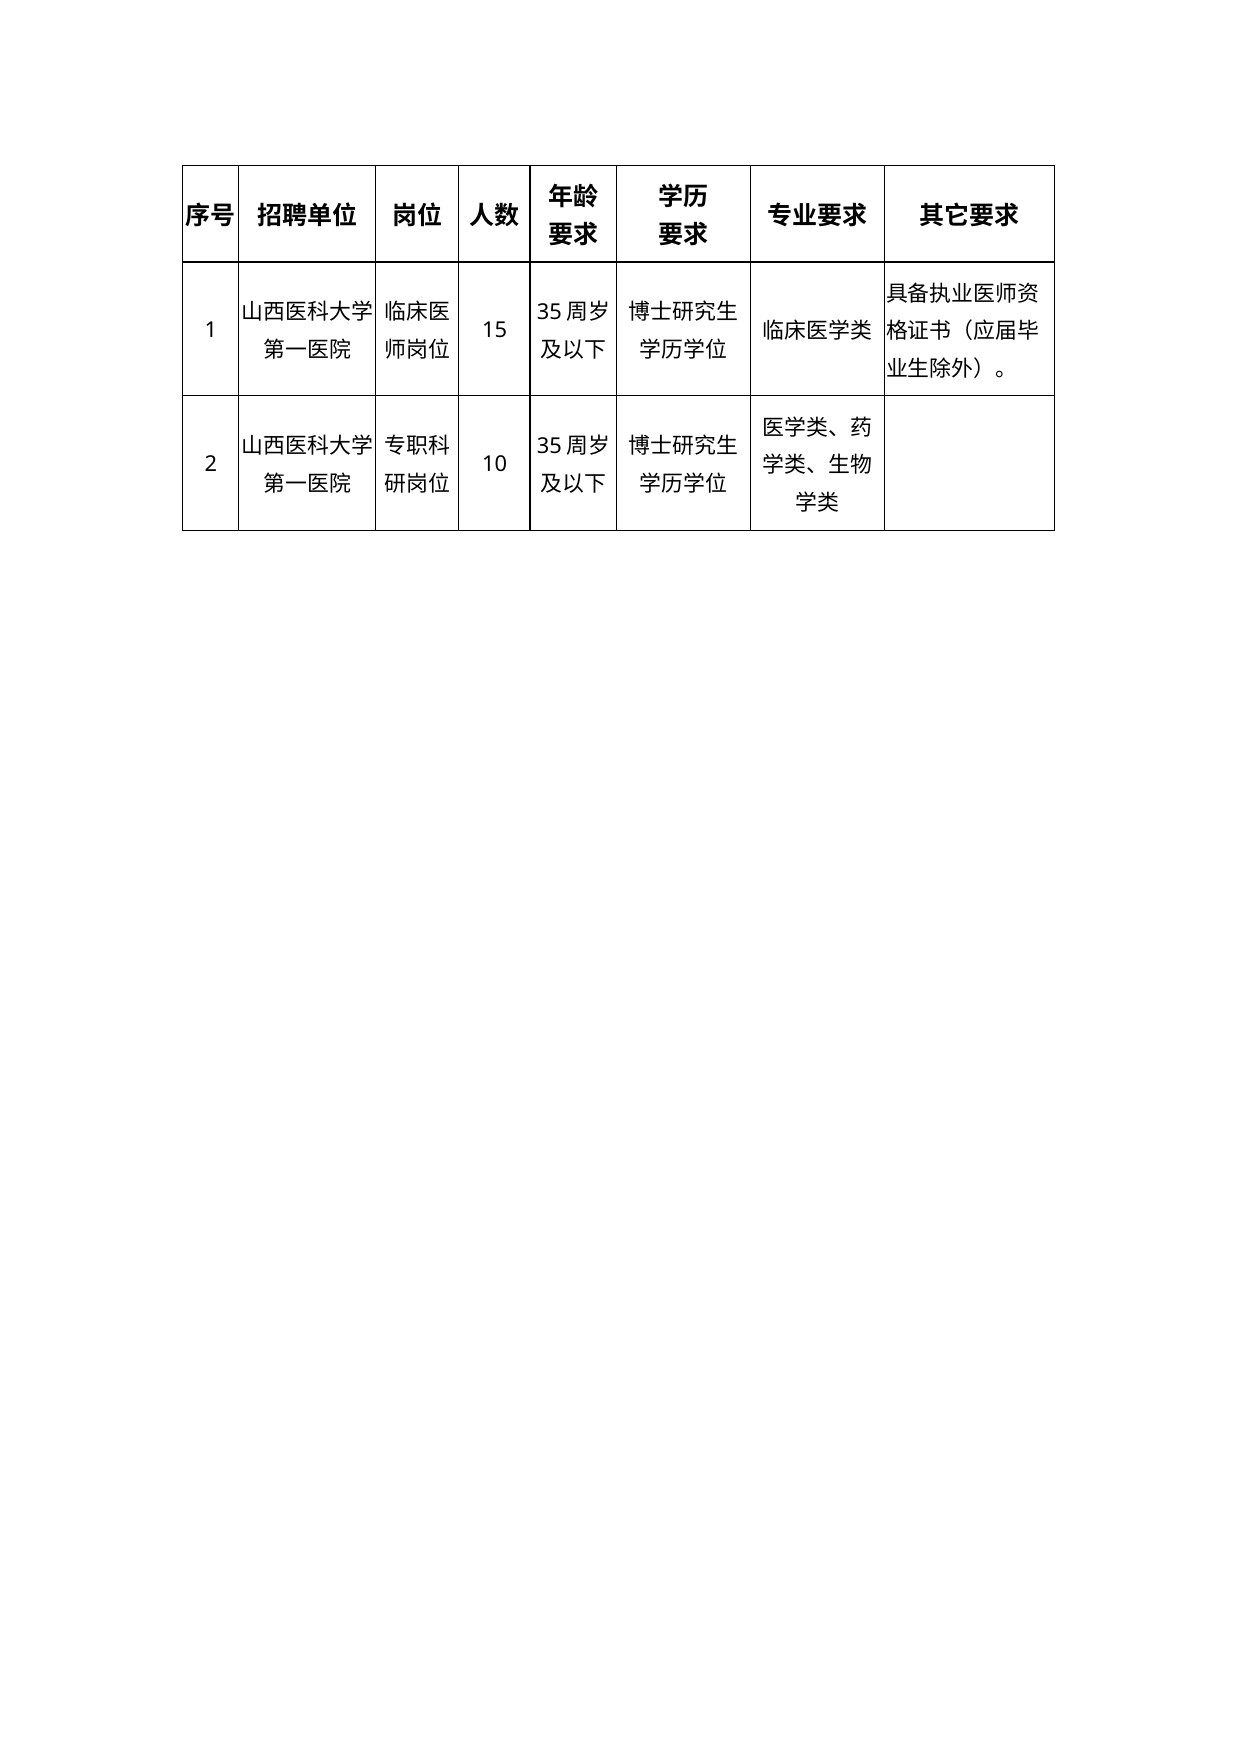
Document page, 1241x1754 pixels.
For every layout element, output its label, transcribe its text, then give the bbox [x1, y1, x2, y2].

table_header 其它要求 [885, 166, 1054, 261]
table_header 招聘单位 [239, 166, 375, 261]
table_cell 山西医科大学 第一医院 [239, 263, 375, 395]
table_cell 临床医师岗位 [376, 263, 458, 395]
table_cell 临床医学类 [751, 263, 884, 395]
table_cell 博士研究生学历学位 [617, 396, 750, 529]
table_cell [885, 396, 1054, 529]
table_header 人数 [459, 166, 529, 261]
table_header 学历 要求 [617, 166, 750, 261]
table_cell 山西医科大学 第一医院 [239, 396, 375, 529]
table_header 年龄 要求 [531, 166, 616, 261]
table_cell 博士研究生学历学位 [617, 263, 750, 395]
table_cell 专职科研岗位 [376, 396, 458, 529]
table_cell 35周岁及以下 [531, 263, 616, 395]
table_header 序号 [183, 166, 238, 261]
table_cell 35周岁及以下 [531, 396, 616, 529]
table_cell 具备执业医师资格证书（应届毕业生除外）。 [885, 263, 1054, 395]
table_header 专业要求 [751, 166, 884, 261]
table_header 岗位 [376, 166, 458, 261]
table_cell 15 [459, 263, 529, 395]
table_cell 2 [183, 396, 238, 529]
table_cell 10 [459, 396, 529, 529]
table_cell 医学类、药学类、生物学类 [751, 396, 884, 529]
table_cell 1 [183, 263, 238, 395]
